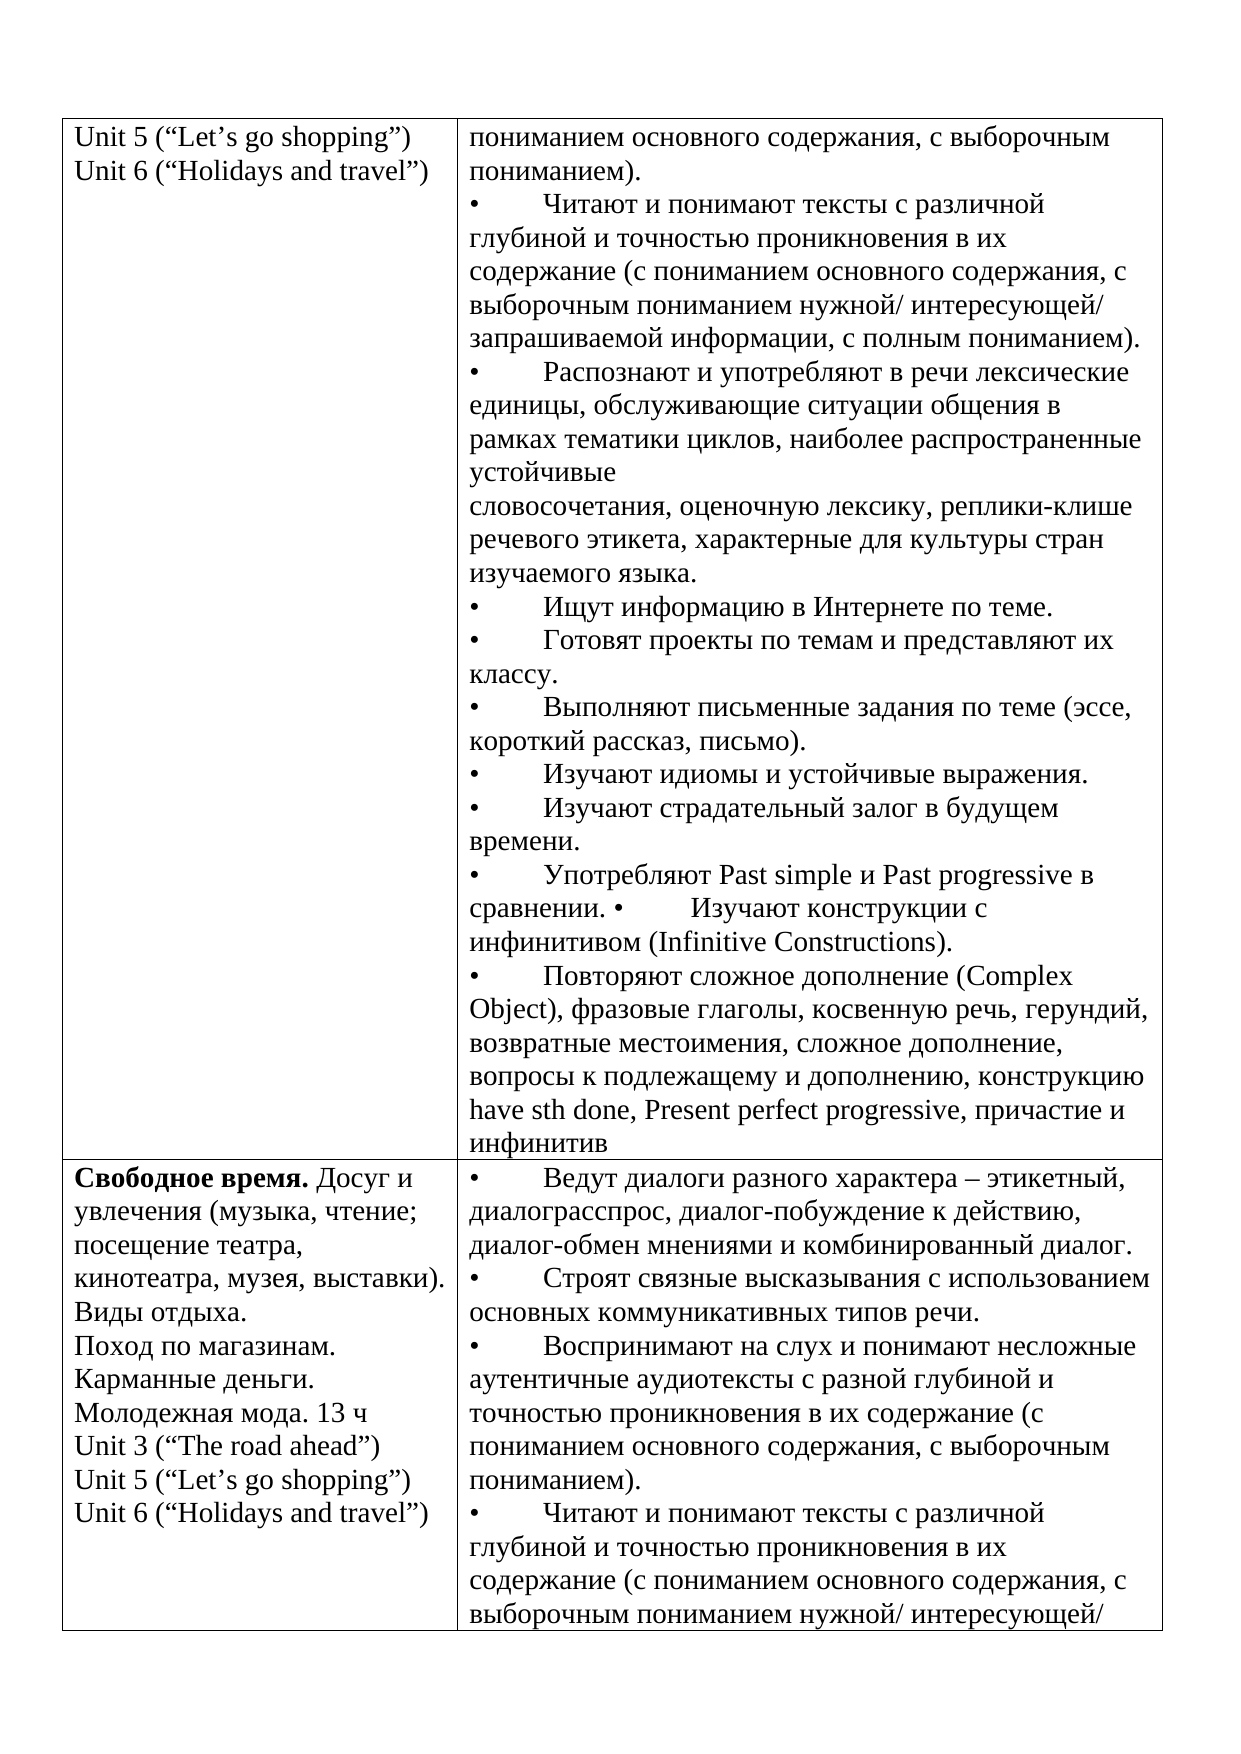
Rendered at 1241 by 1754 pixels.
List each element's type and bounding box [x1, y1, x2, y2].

table_cell [458, 119, 1162, 1159]
table_cell [63, 119, 457, 1159]
table_cell [458, 1160, 1162, 1629]
table_cell [63, 1160, 457, 1629]
